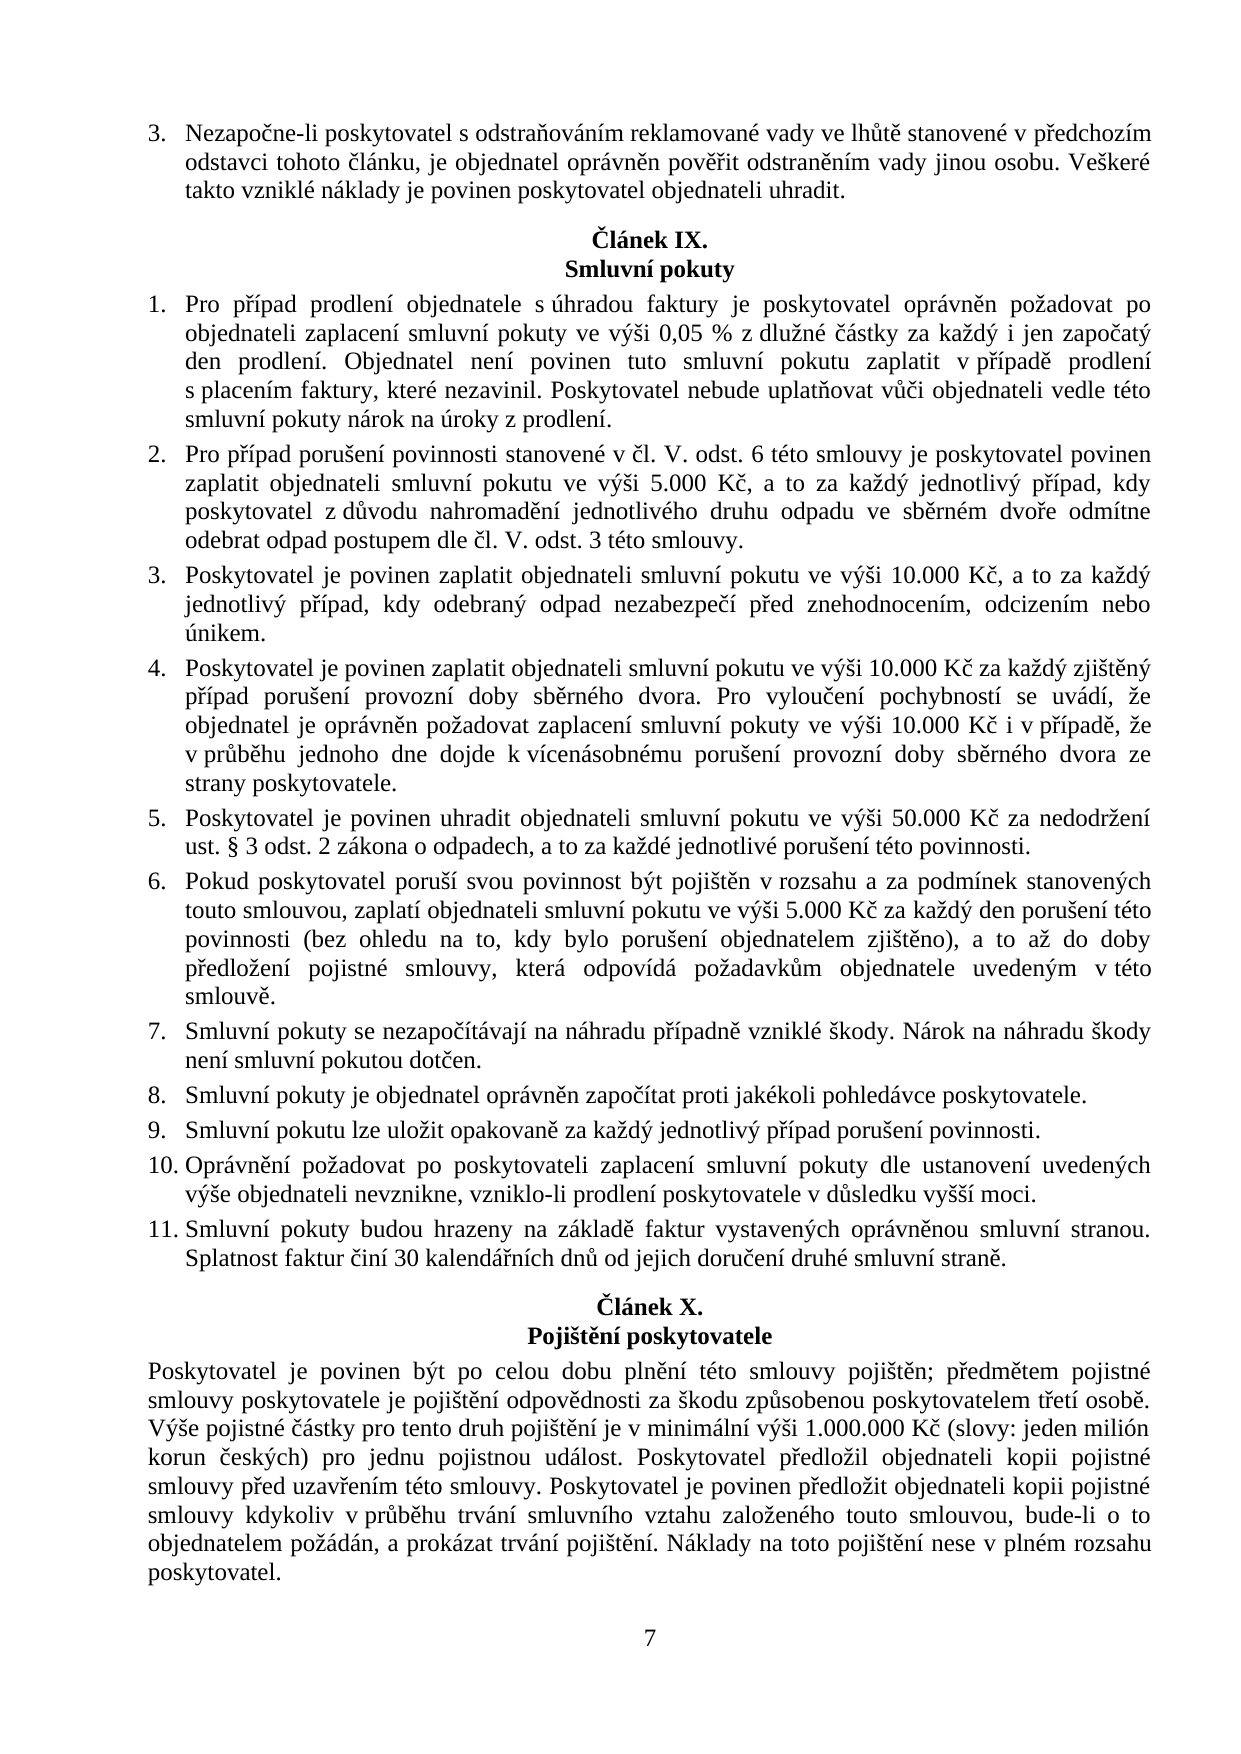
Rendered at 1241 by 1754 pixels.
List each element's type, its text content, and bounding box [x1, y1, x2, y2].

list Pokud poskytovatel poruší svou povinnost být pojištěn v rozsahu a za podmínek stanovených touto smlouvou, zaplatí objednateli smluvní pokutu ve výši 5.000 Kč za každý den porušení této povinnosti (bez ohledu na to, kdy bylo porušení objednatelem zjištěno), a to až do doby předložení pojistné smlouvy, která odpovídá požadavkům objednatele uvedeným v této smlouvě. [148, 866, 1152, 1010]
text Poskytovatel je povinen být po celou dobu plnění této smlouvy pojištěn; předmětem pojistné smlouvy poskytovatele je pojištění odpovědnosti za škodu způsobenou poskytovatelem třetí osobě. Výše pojistné částky pro tento druh pojištění je v minimální výši 1.000.000 Kč (slovy: jeden milión korun českých) pro jednu pojistnou událost. Poskytovatel předložil objednateli kopii pojistné smlouvy před uzavřením této smlouvy. Poskytovatel je povinen předložit objednateli kopii pojistné smlouvy kdykoliv v průběhu trvání smluvního vztahu založeného touto smlouvou, bude-li o to objednatelem požádán, a prokázat trvání pojištění. Náklady na toto pojištění nese v plném rozsahu poskytovatel. [148, 1356, 1152, 1586]
text Článek IX. [148, 225, 1152, 254]
list Pro případ porušení povinnosti stanovené v čl. V. odst. 6 této smlouvy je poskytovatel povinen zaplatit objednateli smluvní pokutu ve výši 5.000 Kč, a to za každý jednotlivý případ, kdy poskytovatel z důvodu nahromadění jednotlivého druhu odpadu ve sběrném dvoře odmítne odebrat odpad postupem dle čl. V. odst. 3 této smlouvy. [148, 439, 1152, 554]
text Pojištění poskytovatele [148, 1321, 1152, 1350]
list Oprávnění požadovat po poskytovateli zaplacení smluvní pokuty dle ustanovení uvedených výše objednateli nevznikne, vzniklo-li prodlení poskytovatele v důsledku vyšší moci. [148, 1150, 1152, 1208]
list Smluvní pokutu lze uložit opakovaně za každý jednotlivý případ porušení povinnosti. [148, 1115, 1152, 1144]
text Článek X. [148, 1292, 1152, 1321]
list Nezapočne-li poskytovatel s odstraňováním reklamované vady ve lhůtě stanovené v předchozím odstavci tohoto článku, je objednatel oprávněn pověřit odstraněním vady jinou osobu. Veškeré takto vzniklé náklady je povinen poskytovatel objednateli uhradit. [148, 118, 1152, 204]
list Poskytovatel je povinen zaplatit objednateli smluvní pokutu ve výši 10.000 Kč, a to za každý jednotlivý případ, kdy odebraný odpad nezabezpečí před znehodnocením, odcizením nebo únikem. [148, 560, 1152, 646]
list Smluvní pokuty budou hrazeny na základě faktur vystavených oprávněnou smluvní stranou. Splatnost faktur činí 30 kalendářních dnů od jejich doručení druhé smluvní straně. [148, 1214, 1152, 1271]
list Smluvní pokuty se nezapočítávají na náhradu případně vzniklé škody. Nárok na náhradu škody není smluvní pokutou dotčen. [148, 1016, 1152, 1074]
text Smluvní pokuty [148, 254, 1152, 283]
list Poskytovatel je povinen zaplatit objednateli smluvní pokutu ve výši 10.000 Kč za každý zjištěný případ porušení provozní doby sběrného dvora. Pro vyloučení pochybností se uvádí, že objednatel je oprávněn požadovat zaplacení smluvní pokuty ve výši 10.000 Kč i v případě, že v průběhu jednoho dne dojde k vícenásobnému porušení provozní doby sběrného dvora ze strany poskytovatele. [148, 653, 1152, 796]
list Pro případ prodlení objednatele s úhradou faktury je poskytovatel oprávněn požadovat po objednateli zaplacení smluvní pokuty ve výši 0,05 % z dlužné částky za každý i jen započatý den prodlení. Objednatel není povinen tuto smluvní pokutu zaplatit v případě prodlení s placením faktury, které nezavinil. Poskytovatel nebude uplatňovat vůči objednateli vedle této smluvní pokuty nárok na úroky z prodlení. [148, 289, 1152, 433]
list Poskytovatel je povinen uhradit objednateli smluvní pokutu ve výši 50.000 Kč za nedodržení ust. § 3 odst. 2 zákona o odpadech, a to za každé jednotlivé porušení této povinnosti. [148, 803, 1152, 860]
list Smluvní pokuty je objednatel oprávněn započítat proti jakékoli pohledávce poskytovatele. [148, 1080, 1152, 1109]
